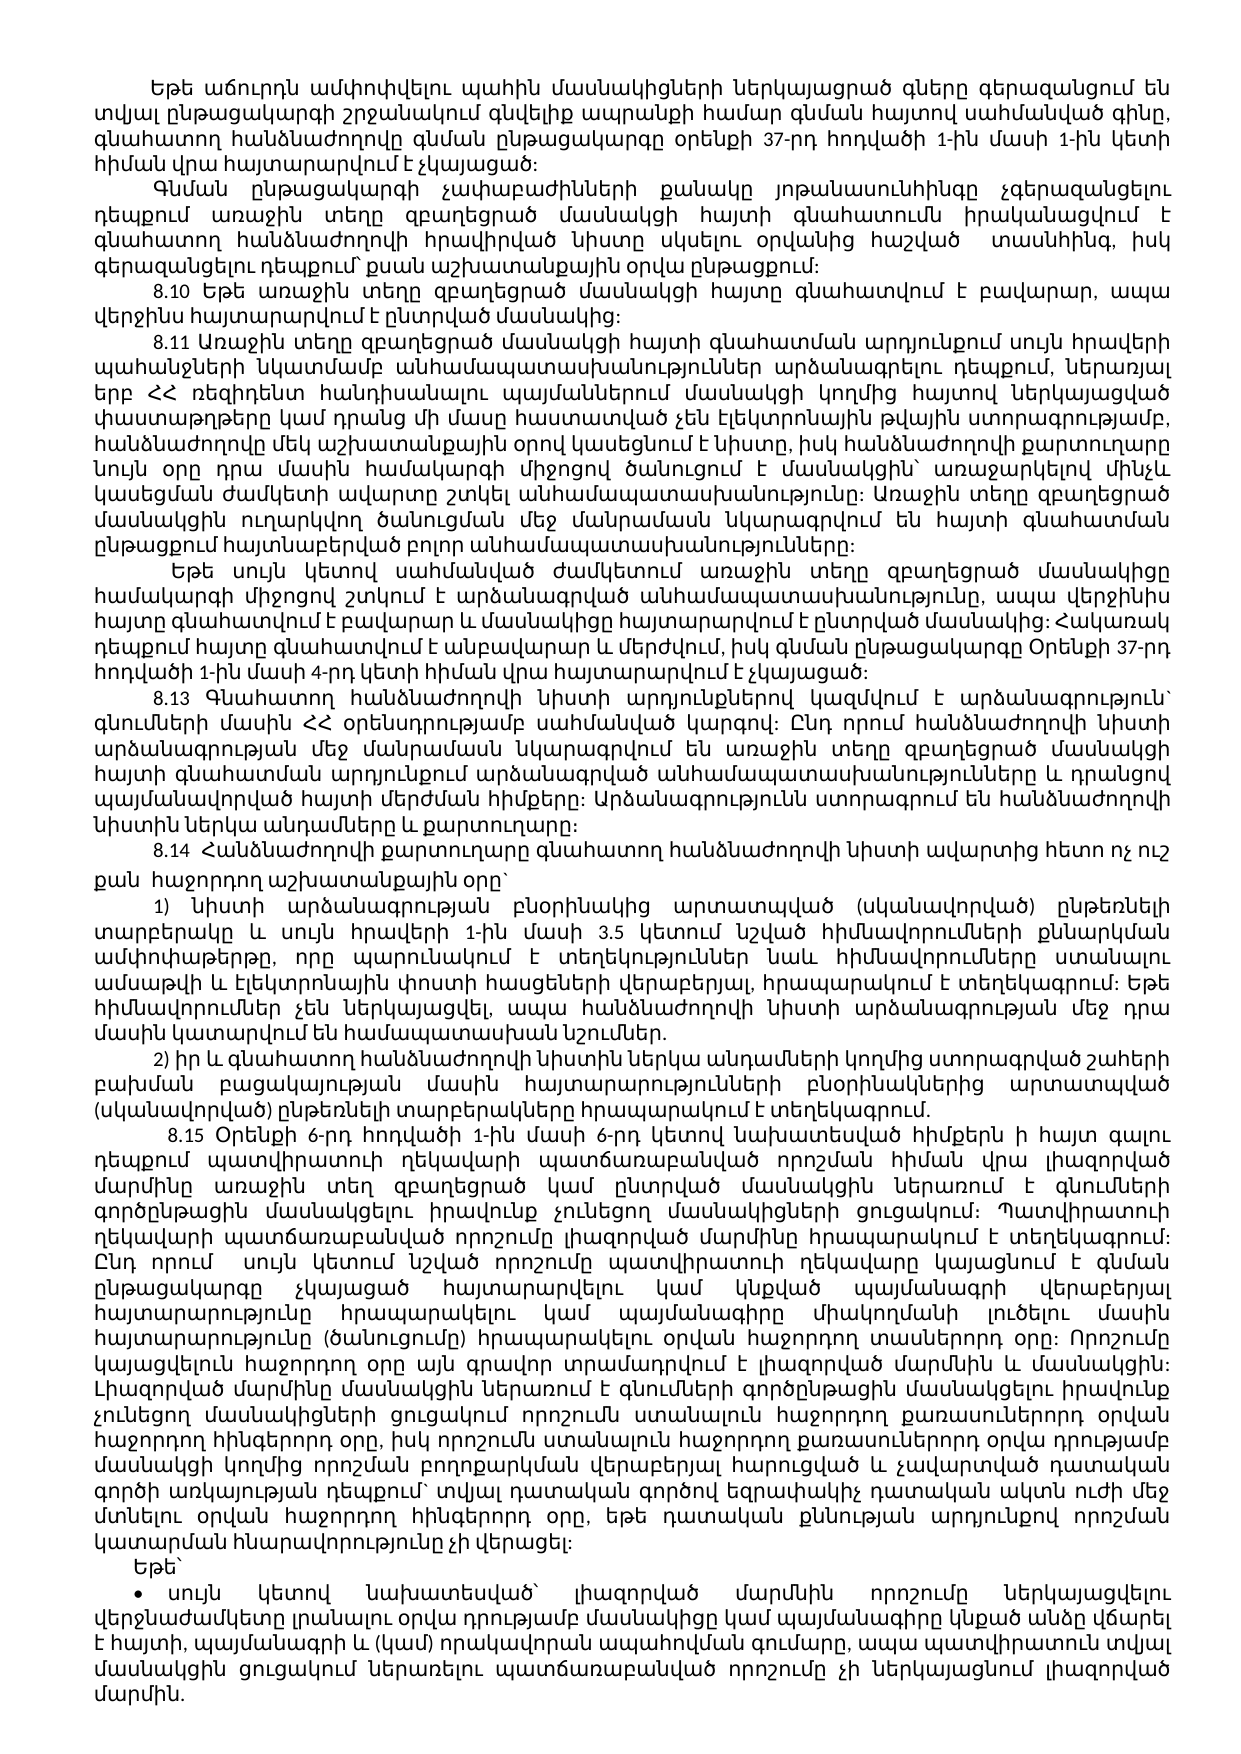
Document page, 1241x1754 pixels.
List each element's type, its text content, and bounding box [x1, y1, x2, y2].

text Գնման ընթացակարգի չափաբաժինների քանակը յոթանասունհինգը չգերազանցելու դեպքում առաջին տեղը զբաղեցրած մասնակցի հայտի գնահատումն իրականացվում է գնահատող հանձնաժողովի հրավիրված նիստը սկսելու օրվանից հաշված տասնհինգ, իսկ գերազանցելու դեպքում՝ քսան աշխատանքային օրվա ընթացքում: [94, 177, 1171, 278]
text • սույն կետով նախատեսված՝ լիազորված մարմնին որոշումը ներկայացվելու վերջնաժամկետը լրանալու օրվա դրությամբ մասնակիցը կամ պայմանագիրը կնքած անձը վճարել է հայտի, պայմանագրի և (կամ) որակավորան ապահովման գումարը, ապա պատվիրատուն տվյալ մասնակցին ցուցակում ներառելու պատճառաբանված որոշումը չի ներկայացնում լիազորված մարմին. [94, 1580, 1171, 1707]
text 2) իր և գնահատող հանձնաժողովի նիստին ներկա անդամների կողմից ստորագրված շահերի բախման բացակայության մասին հայտարարությունների բնօրինակներից արտատպված (սկանավորված) ընթեռնելի տարբերակները հրապարակում է տեղեկագրում. [94, 1046, 1171, 1122]
text 8.14 Հանձնաժողովի քարտուղարը գնահատող հանձնաժողովի նիստի ավարտից հետո ոչ ուշ քան հաջորդող աշխատանքային օրը` [94, 837, 1171, 893]
text 8.13 Գնահատող հանձնաժողովի նիստի արդյունքներով կազմվում է արձանագրություն` գնումների մասին ՀՀ օրենսդրությամբ սահմանված կարգով: Ընդ որում հանձնաժողովի նիստի արձանագրության մեջ մանրամասն նկարագրվում են առաջին տեղը զբաղեցրած մասնակցի հայտի գնահատման արդյունքում արձանագրված անհամապատասխանությունները և դրանցով պայմանավորված հայտի մերժման հիմքերը: Արձանագրությունն ստորագրում են հանձնաժողովի նիստին ներկա անդամները և քարտուղարը։ [94, 685, 1171, 837]
text 8.15 Օրենքի 6-րդ հոդվածի 1-ին մասի 6-րդ կետով նախատեսված հիմքերն ի հայտ գալու դեպքում պատվիրատուի ղեկավարի պատճառաբանված որոշման հիման վրա լիազորված մարմինը առաջին տեղ զբաղեցրած կամ ընտրված մասնակցին ներառում է գնումների գործընթացին մասնակցելու իրավունք չունեցող մասնակիցների ցուցակում։ Պատվիրատուի ղեկավարի պատճառաբանված որոշումը լիազորված մարմինը հրապարակում է տեղեկագրում: Ընդ որում սույն կետում նշված որոշումը պատվիրատուի ղեկավարը կայացնում է գնման ընթացակարգը չկայացած հայտարարվելու կամ կնքված պայմանագրի վերաբերյալ հայտարարությունը հրապարակելու կամ պայմանագիրը միակողմանի լուծելու մասին հայտարարությունը (ծանուցումը) հրապարակելու օրվան հաջորդող տասներորդ օրը: Որոշումը կայացվելուն հաջորդող օրը այն գրավոր տրամադրվում է լիազորված մարմնին և մասնակցին: Լիազորված մարմինը մասնակցին ներառում է գնումների գործընթացին մասնակցելու իրավունք չունեցող մասնակիցների ցուցակում որոշումն ստանալուն հաջորդող քառասուներորդ օրվան հաջորդող հինգերորդ օրը, իսկ որոշումն ստանալուն հաջորդող քառասուներորդ օրվա դրությամբ մասնակցի կողմից որոշման բողոքարկման վերաբերյալ հարուցված և չավարտված դատական գործի առկայության դեպքում` տվյալ դատական գործով եզրափակիչ դատական ակտն ուժի մեջ մտնելու օրվան հաջորդող հինգերորդ օրը, եթե դատական քննության արդյունքով որոշման կատարման հնարավորությունը չի վերացել: [94, 1122, 1171, 1554]
text 8.10 Եթե առաջին տեղը զբաղեցրած մասնակցի հայտը գնահատվում է բավարար, ապա վերջինս հայտարարվում է ընտրված մասնակից: [94, 278, 1171, 329]
text Եթե աճուրդն ամփոփվելու պահին մասնակիցների ներկայացրած գները գերազանցում են տվյալ ընթացակարգի շրջանակում գնվելիք ապրանքի համար գնման հայտով սահմանված գինը, գնահատող հանձնաժողովը գնման ընթացակարգը օրենքի 37-րդ հոդվածի 1-ին մասի 1-ին կետի հիման վրա հայտարարվում է չկայացած: [94, 75, 1171, 177]
text Եթե սույն կետով սահմանված ժամկետում առաջին տեղը զբաղեցրած մասնակիցը համակարգի միջոցով շտկում է արձանագրված անհամապատասխանությունը, ապա վերջինիս հայտը գնահատվում է բավարար և մասնակիցը հայտարարվում է ընտրված մասնակից: Հակառակ դեպքում հայտը գնահատվում է անբավարար և մերժվում, իսկ գնման ընթացակարգը Օրենքի 37-րդ հոդվածի 1-ին մասի 4-րդ կետի հիման վրա հայտարարվում է չկայացած: [94, 558, 1171, 685]
text 8.11 Առաջին տեղը զբաղեցրած մասնակցի հայտի գնահատման արդյունքում սույն հրավերի պահանջների նկատմամբ անհամապատասխանություններ արձանագրելու դեպքում, ներառյալ երբ ՀՀ ռեզիդենտ հանդիսանալու պայմաններում մասնակցի կողմից հայտով ներկայացված փաստաթղթերը կամ դրանց մի մասը հաստատված չեն էլեկտրոնային թվային ստորագրությամբ, հանձնաժողովը մեկ աշխատանքային օրով կասեցնում է նիստը, իսկ հանձնաժողովի քարտուղարը նույն օրը դրա մասին համակարգի միջոցով ծանուցում է մասնակցին՝ առաջարկելով մինչև կասեցման ժամկետի ավարտը շտկել անհամապատասխանությունը: Առաջին տեղը զբաղեցրած մասնակցին ուղարկվող ծանուցման մեջ մանրամասն նկարագրվում են հայտի գնահատման ընթացքում հայտնաբերված բոլոր անհամապատասխանությունները: [94, 329, 1171, 558]
text Եթե՝ [94, 1554, 1171, 1580]
text 1) նիստի արձանագրության բնօրինակից արտատպված (սկանավորված) ընթեռնելի տարբերակը և սույն հրավերի 1-ին մասի 3.5 կետում նշված հիմնավորումների քննարկման ամփոփաթերթը, որը պարունակում է տեղեկություններ նաև հիմնավորումները ստանալու ամսաթվի և էլեկտրոնային փոստի հասցեների վերաբերյալ, հրապարակում է տեղեկագրում: Եթե հիմնավորումներ չեն ներկայացվել, ապա հանձնաժողովի նիստի արձանագրության մեջ դրա մասին կատարվում են համապատասխան նշումներ. [94, 893, 1171, 1046]
